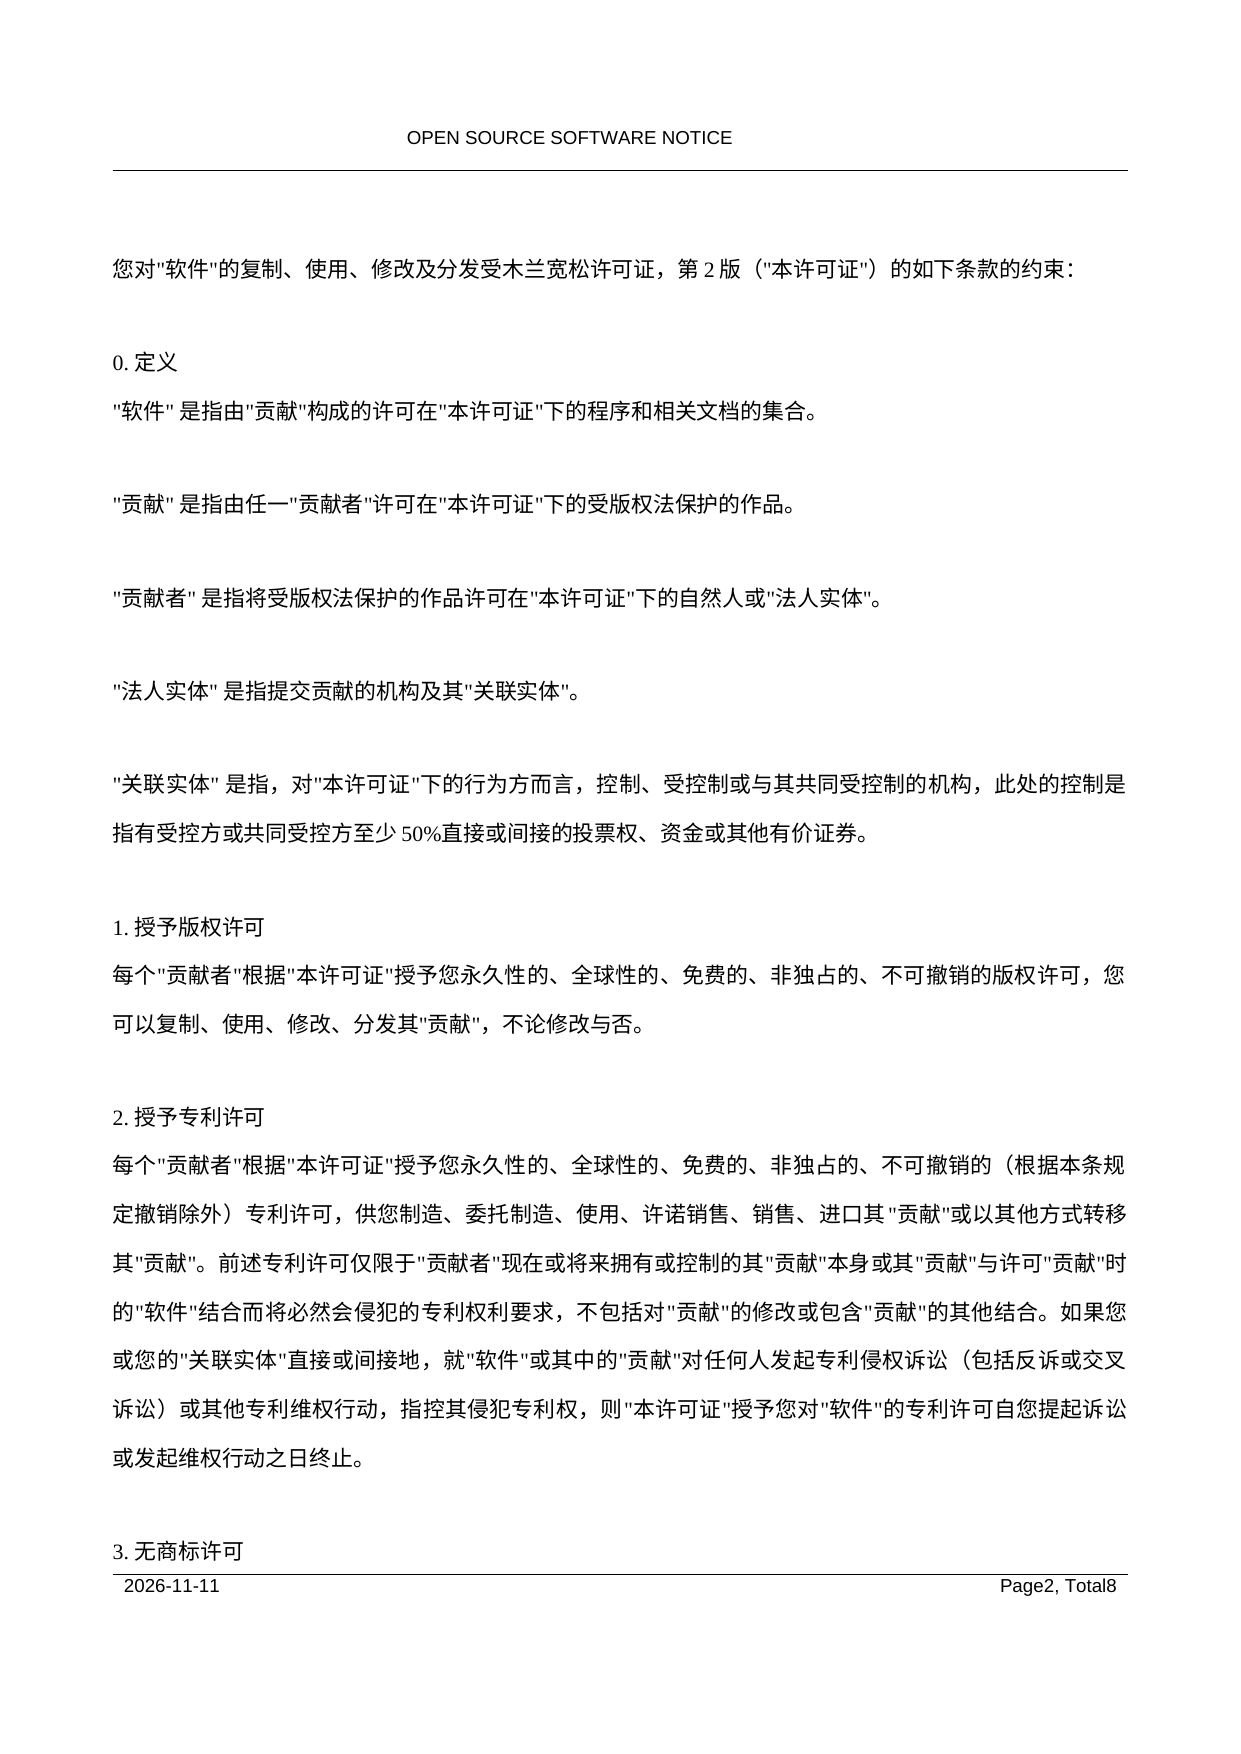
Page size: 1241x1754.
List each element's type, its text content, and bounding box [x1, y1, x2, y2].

text 每个"贡献者"根据"本许可证"授予您永久性的、全球性的、免费的、非独占的、不可撤销的版权许可，您可以复制、使用、修改、分发其"贡献"，不论修改与否。 [112, 957, 1128, 1039]
text 1. 授予版权许可 [112, 909, 1128, 942]
text "软件" 是指由"贡献"构成的许可在"本许可证"下的程序和相关文档的集合。 [112, 393, 1128, 426]
text 您对"软件"的复制、使用、修改及分发受木兰宽松许可证，第2版（"本许可证"）的如下条款的约束： [112, 251, 1128, 284]
text 0. 定义 [112, 345, 1128, 377]
text 每个"贡献者"根据"本许可证"授予您永久性的、全球性的、免费的、非独占的、不可撤销的（根据本条规定撤销除外）专利许可，供您制造、委托制造、使用、许诺销售、销售、进口其"贡献"或以其他方式转移其"贡献"。前述专利许可仅限于"贡献者"现在或将来拥有或控制的其"贡献"本身或其"贡献"与许可"贡献"时的"软件"结合而将必然会侵犯的专利权利要求，不包括对"贡献"的修改或包含"贡献"的其他结合。如果您或您的"关联实体"直接或间接地，就"软件"或其中的"贡献"对任何人发起专利侵权诉讼（包括反诉或交叉诉讼）或其他专利维权行动，指控其侵犯专利权，则"本许可证"授予您对"软件"的专利许可自您提起诉讼或发起维权行动之日终止。 [112, 1148, 1128, 1473]
text "法人实体" 是指提交贡献的机构及其"关联实体"。 [112, 673, 1128, 706]
text "关联实体" 是指，对"本许可证"下的行为方而言，控制、受控制或与其共同受控制的机构，此处的控制是指有受控方或共同受控方至少50%直接或间接的投票权、资金或其他有价证券。 [112, 767, 1128, 848]
text 3. 无商标许可 [112, 1534, 1128, 1566]
text "贡献者" 是指将受版权法保护的作品许可在"本许可证"下的自然人或"法人实体"。 [112, 580, 1128, 613]
text "贡献" 是指由任一"贡献者"许可在"本许可证"下的受版权法保护的作品。 [112, 487, 1128, 519]
text 2. 授予专利许可 [112, 1100, 1128, 1132]
